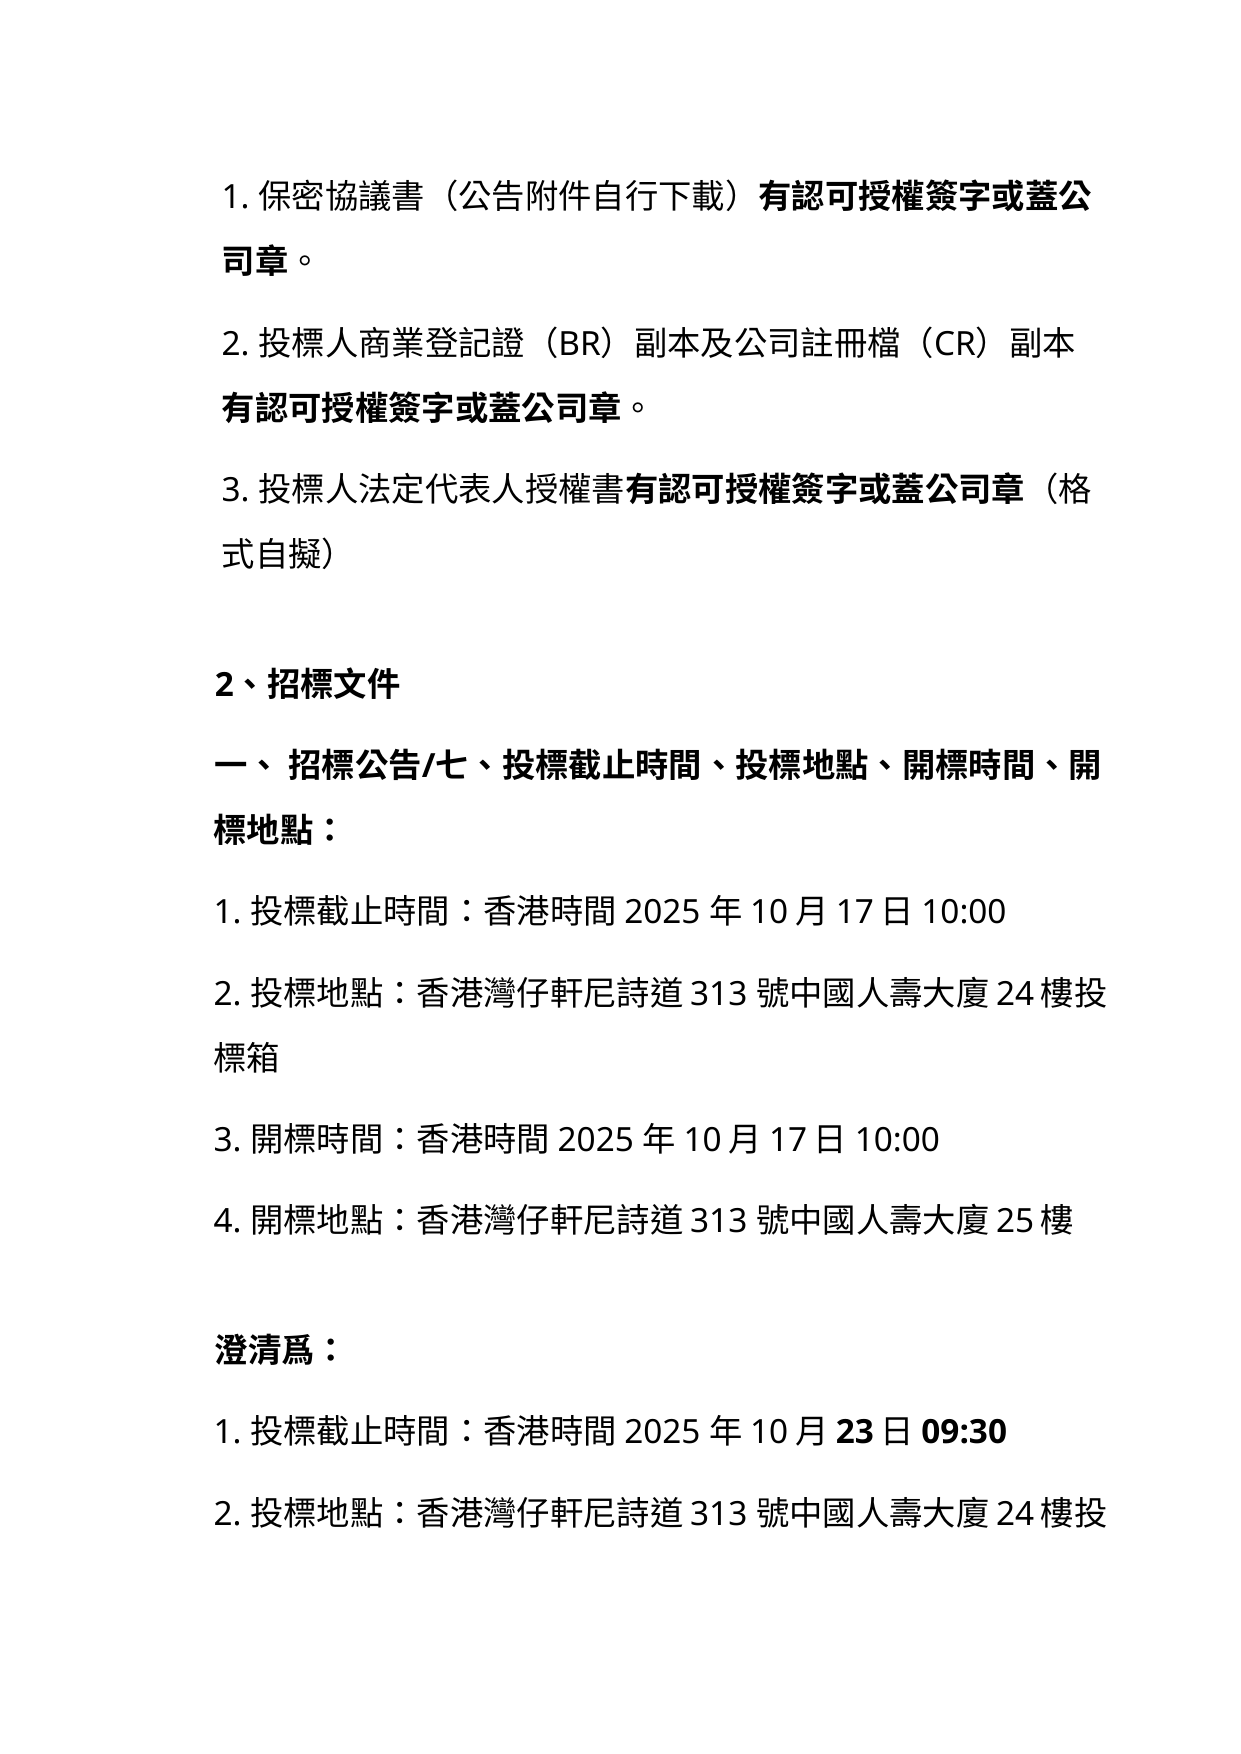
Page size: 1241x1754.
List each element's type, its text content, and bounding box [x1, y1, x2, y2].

text 1. 投標截止時間：香港時間 2025 年 10月 17日 10:00 [213, 877, 1107, 942]
text 2. 投標地點：香港灣仔軒尼詩道313 號中國人壽大廈24樓投標箱 [213, 958, 1107, 1088]
text 3. 投標人法定代表人授權書有認可授權簽字或蓋公司章（格式自擬） [221, 454, 1107, 584]
text 2. 投標人商業登記證（BR）副本及公司註冊檔（CR）副本有認可授權簽字或蓋公司章。 [221, 308, 1107, 438]
text 2、招標文件 [148, 649, 1107, 714]
text 澄清爲： [148, 1316, 1107, 1381]
text 一、 招標公告/七、投標截止時間、投標地點、開標時間、開標地點： [213, 731, 1107, 861]
text 1. 投標截止時間：香港時間 2025 年 10月 23日 09:30 [213, 1397, 1107, 1462]
text 1. 保密協議書（公告附件自行下載）有認可授權簽字或蓋公司章。 [221, 162, 1107, 292]
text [213, 1478, 1107, 1543]
text 3. 開標時間：香港時間 2025 年 10月 17日 10:00 [213, 1104, 1107, 1169]
text 4. 開標地點：香港灣仔軒尼詩道313 號中國人壽大廈25樓 [213, 1186, 1107, 1251]
